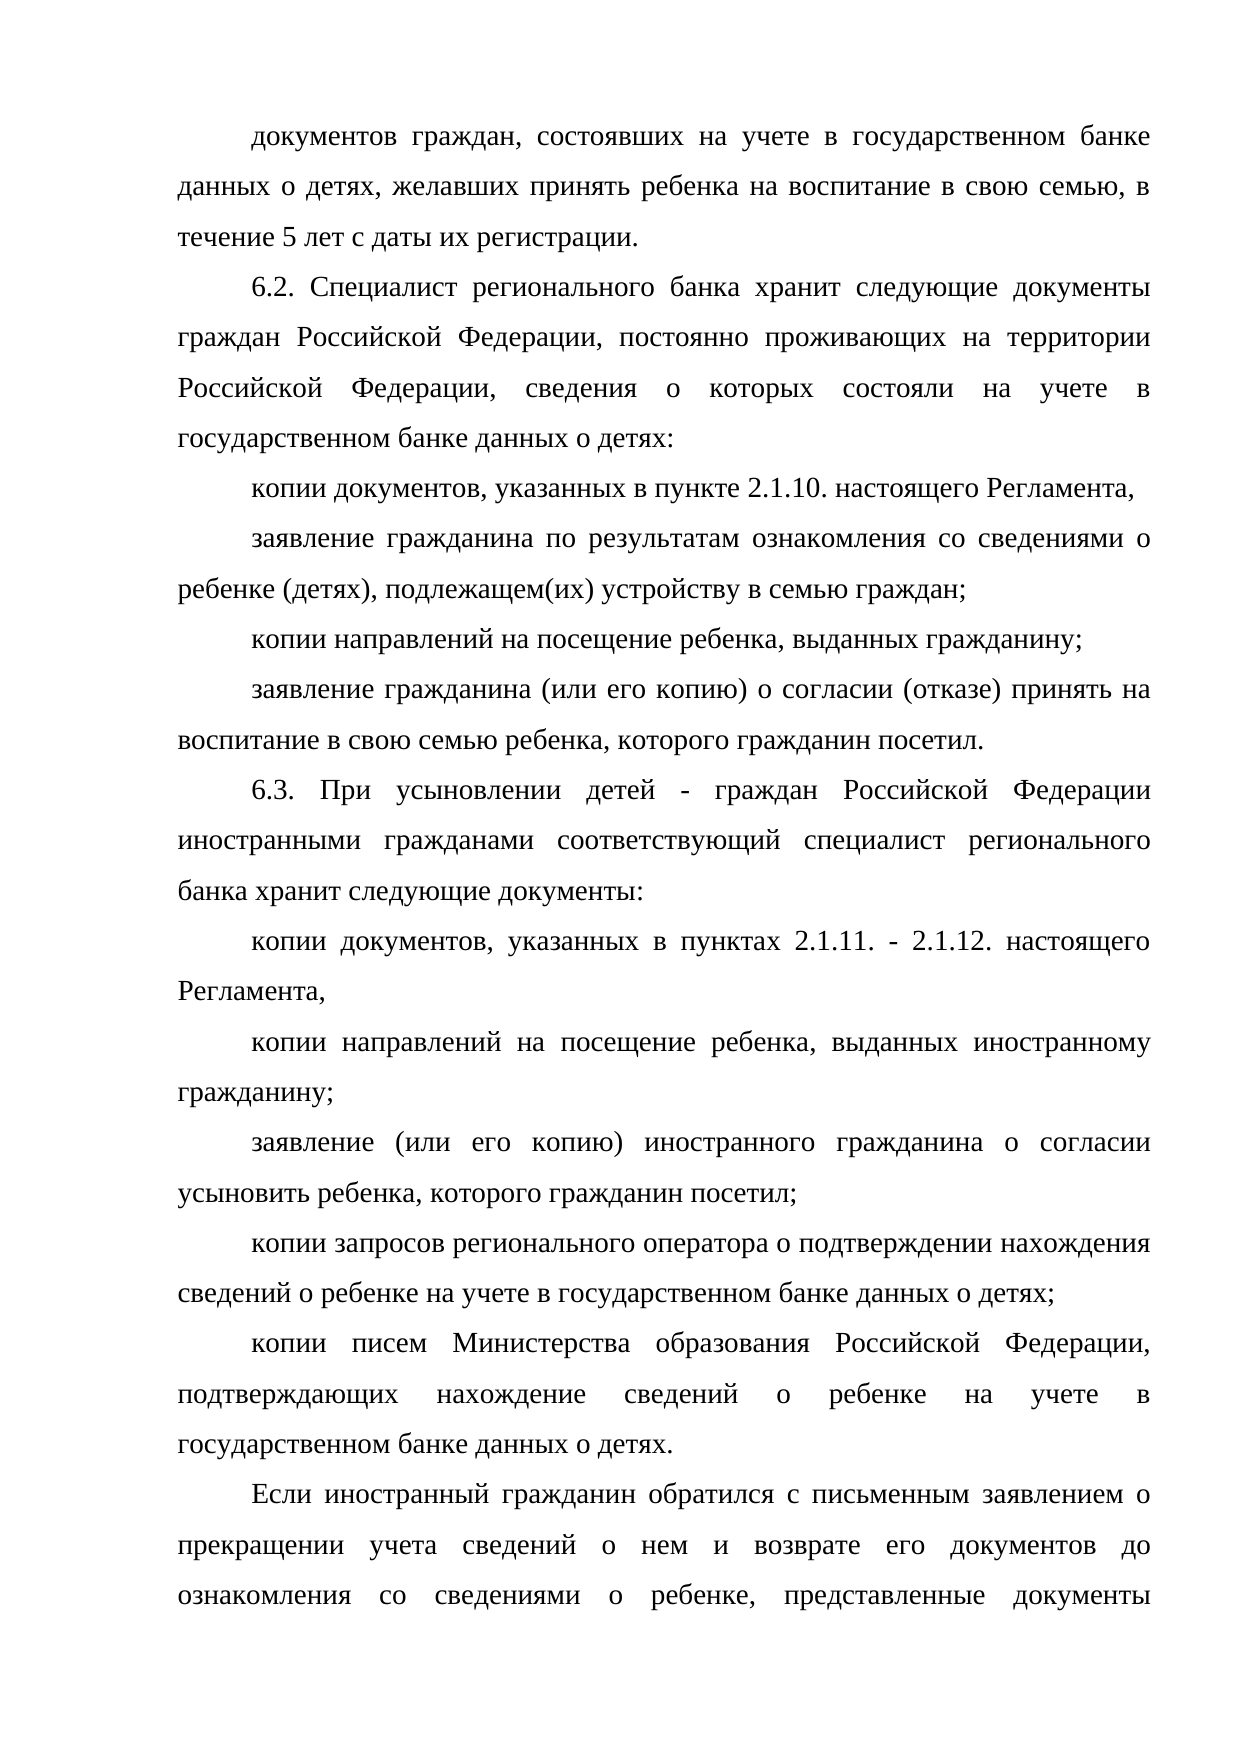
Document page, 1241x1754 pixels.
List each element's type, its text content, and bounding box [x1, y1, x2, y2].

text копии писем Министерства образования Российской Федерации, подтверждающих нахождение сведений о ребенке на учете в государственном банке данных о детях. [177, 1326, 1152, 1460]
text копии запросов регионального оператора о подтверждении нахождения сведений о ребенке на учете в государственном банке данных о детях; [177, 1225, 1152, 1309]
text 6.2. Специалист регионального банка хранит следующие документы граждан Российской Федерации, постоянно проживающих на территории Российской Федерации, сведения о которых состояли на учете в государственном банке данных о детях: [177, 269, 1152, 453]
text копии направлений на посещение ребенка, выданных иностранному гражданину; [177, 1024, 1152, 1108]
text заявление (или его копию) иностранного гражданина о согласии усыновить ребенка, которого гражданин посетил; [177, 1124, 1152, 1208]
text копии документов, указанных в пунктах 2.1.11. - 2.1.12. настоящего Регламента, [177, 923, 1152, 1007]
text 6.3. При усыновлении детей - граждан Российской Федерации иностранными гражданами соответствующий специалист регионального банка хранит следующие документы: [177, 772, 1152, 906]
text копии документов, указанных в пункте 2.1.10. настоящего Регламента, [177, 470, 1152, 504]
text копии направлений на посещение ребенка, выданных гражданину; [177, 621, 1152, 655]
text заявление гражданина по результатам ознакомления со сведениями о ребенке (детях), подлежащем(их) устройству в семью граждан; [177, 521, 1152, 604]
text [177, 1477, 1152, 1611]
text заявление гражданина (или его копию) о согласии (отказе) принять на воспитание в свою семью ребенка, которого гражданин посетил. [177, 672, 1152, 755]
text документов граждан, состоявших на учете в государственном банке данных о детях, желавших принять ребенка на воспитание в свою семью, в течение 5 лет с даты их регистрации. [177, 118, 1152, 252]
